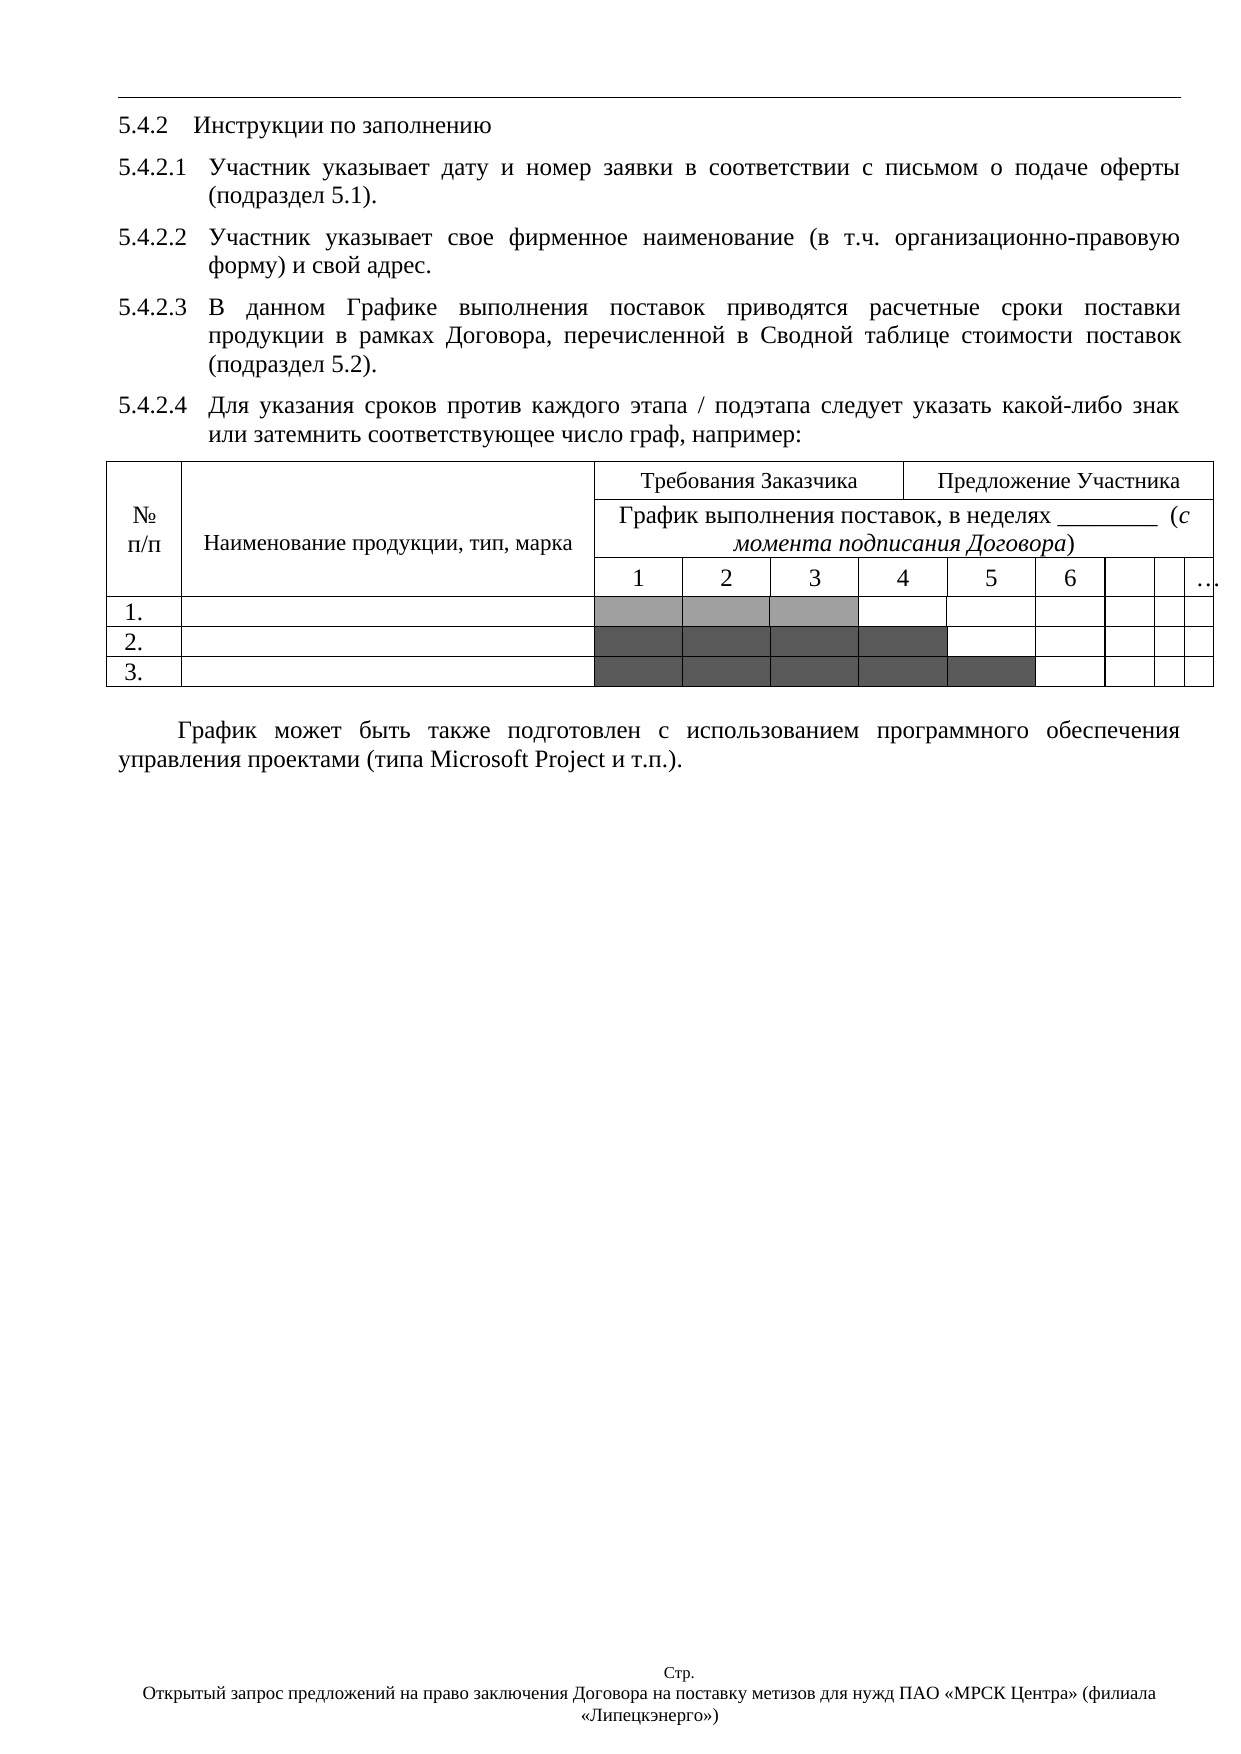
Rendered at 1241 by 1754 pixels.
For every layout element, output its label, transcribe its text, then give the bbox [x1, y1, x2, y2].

table_cell [771, 627, 858, 656]
table_cell 4 [859, 558, 947, 596]
table_cell 5 [948, 558, 1035, 596]
table_cell [182, 627, 594, 656]
table_cell [1185, 627, 1213, 656]
list Участник указывает дату и номер заявки в соответствии с письмом о подаче оферты (подраздел 5.1). [118, 152, 1181, 209]
text График может быть также подготовлен с использованием программного обеспечения управления проектами (типа Microsoft Project и т.п.). [118, 715, 1181, 773]
table_header Требования Заказчика [595, 462, 903, 499]
table_cell 1 [595, 558, 682, 596]
table_cell [1106, 657, 1154, 686]
table_cell [1106, 627, 1154, 656]
list В данном Графике выполнения поставок приводятся расчетные сроки поставки продукции в рамках Договора, перечисленной в Сводной таблице стоимости поставок (подраздел 5.2). [118, 292, 1181, 378]
table_cell 6 [1036, 558, 1104, 596]
table_cell [859, 657, 947, 686]
table_cell [182, 657, 594, 686]
table_cell [182, 597, 594, 626]
table_cell [683, 657, 770, 686]
table_cell 2 [683, 558, 770, 596]
table_cell [771, 657, 858, 686]
table_header Наименование продукции, тип, марка [182, 462, 594, 596]
table_cell [1106, 597, 1154, 626]
table_cell [683, 597, 769, 626]
table_cell [948, 627, 1035, 656]
list Для указания сроков против каждого этапа / подэтапа следует указать какой-либо знак или затемнить соответствующее число граф, например: [118, 391, 1181, 448]
table_header Предложение Участника [904, 462, 1213, 499]
table_cell [859, 627, 947, 656]
list Участник указывает свое фирменное наименование (в т.ч. организационно-правовую форму) и свой адрес. [118, 222, 1181, 279]
table_cell [948, 657, 1035, 686]
table_cell [107, 657, 181, 686]
table_cell [1036, 627, 1104, 656]
table_cell 3 [771, 558, 858, 596]
table_cell [1155, 627, 1184, 656]
table_cell [1185, 657, 1213, 686]
table_cell [1036, 657, 1104, 686]
table_cell [947, 597, 1035, 626]
table_cell [107, 627, 181, 656]
table_header № п/п [107, 462, 181, 596]
table_cell [1155, 597, 1184, 626]
table_cell График выполнения поставок, в неделях ________ (с момента подписания Договора) [595, 500, 1213, 557]
table_cell [595, 627, 682, 656]
table_cell [1106, 558, 1154, 596]
table_cell [683, 627, 770, 656]
table_cell [1155, 558, 1184, 596]
table_cell [595, 597, 682, 626]
table_cell [595, 657, 682, 686]
table_cell [107, 597, 181, 626]
table_cell [1155, 657, 1184, 686]
table_cell [1185, 597, 1213, 626]
table_cell [1036, 597, 1104, 626]
table_cell … [1185, 558, 1213, 596]
table_cell [859, 597, 946, 626]
table_cell [770, 597, 858, 626]
subtitle Инструкции по заполнению [118, 111, 1181, 139]
